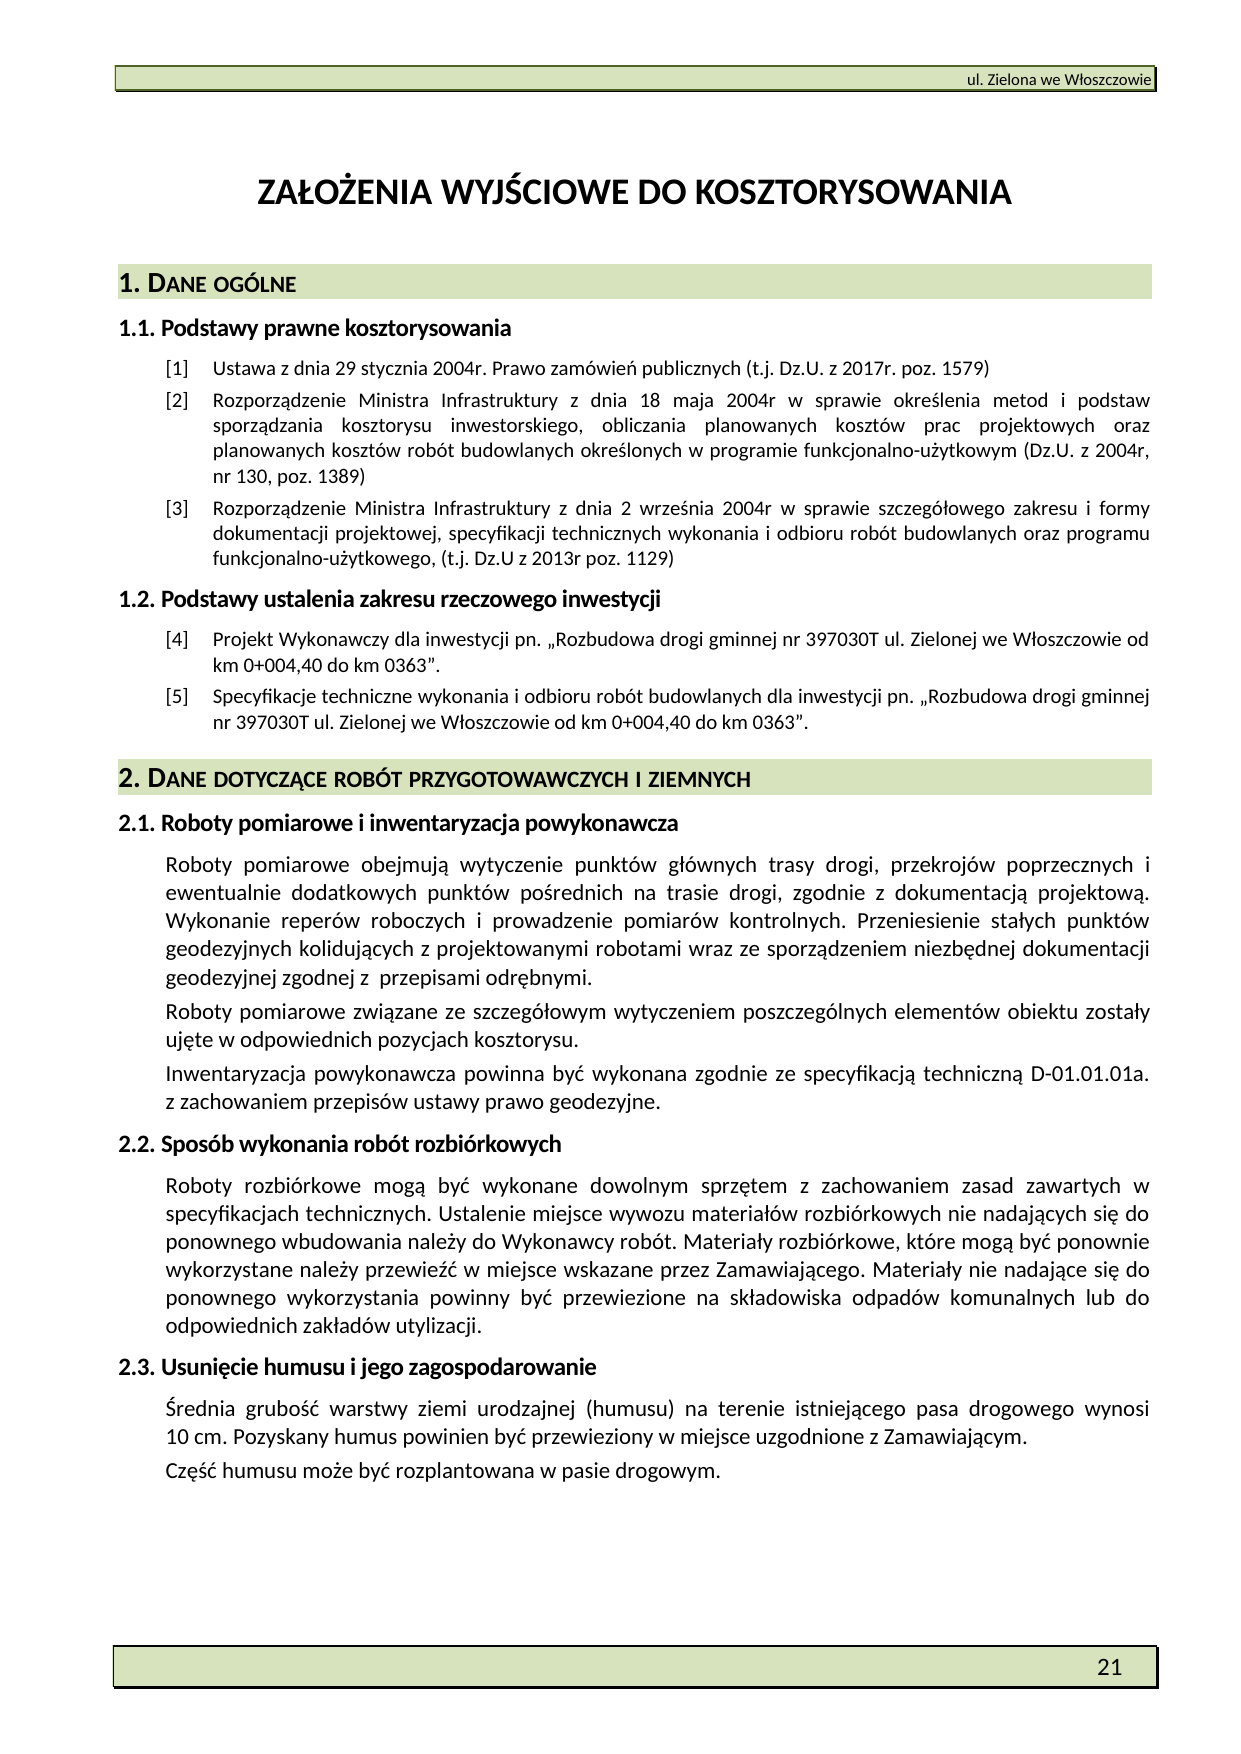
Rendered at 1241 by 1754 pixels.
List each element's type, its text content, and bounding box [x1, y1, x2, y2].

text Część humusu może być rozplantowana w pasie drogowym. [165, 1457, 1152, 1485]
text Roboty pomiarowe związane ze szczegółowym wytyczeniem poszczególnych elementów obiektu zostały ujęte w odpowiednich pozycjach kosztorysu. [165, 997, 1152, 1053]
subtitle Dane ogólne [118, 264, 1152, 299]
list Rozporządzenie Ministra Infrastruktury z dnia 2 września 2004r w sprawie szczegółowego zakresu i formy dokumentacji projektowej, specyfikacji technicznych wykonania i odbioru robót budowlanych oraz programu funkcjonalno-użytkowego, (t.j. Dz.U z 2013r poz. 1129) [165, 495, 1152, 571]
list Projekt Wykonawczy dla inwestycji pn. „Rozbudowa drogi gminnej nr 397030T ul. Zielonej we Włoszczowie od km 0+004,40 do km 0363”. [165, 626, 1152, 677]
text Inwentaryzacja powykonawcza powinna być wykonana zgodnie ze specyfikacją techniczną D-01.01.01a. z zachowaniem przepisów ustawy prawo geodezyjne. [165, 1059, 1152, 1115]
text Roboty rozbiórkowe mogą być wykonane dowolnym sprzętem z zachowaniem zasad zawartych w specyfikacjach technicznych. Ustalenie miejsce wywozu materiałów rozbiórkowych nie nadających się do ponownego wbudowania należy do Wykonawcy robót. Materiały rozbiórkowe, które mogą być ponownie wykorzystane należy przewieźć w miejsce wskazane przez Zamawiającego. Materiały nie nadające się do ponownego wykorzystania powinny być przewiezione na składowiska odpadów komunalnych lub do odpowiednich zakładów utylizacji. [165, 1171, 1152, 1339]
subtitle Podstawy prawne kosztorysowania [118, 312, 1152, 343]
list Rozporządzenie Ministra Infrastruktury z dnia 18 maja 2004r w sprawie określenia metod i podstaw sporządzania kosztorysu inwestorskiego, obliczania planowanych kosztów prac projektowych oraz planowanych kosztów robót budowlanych określonych w programie funkcjonalno-użytkowym (Dz.U. z 2004r, nr 130, poz. 1389) [165, 387, 1152, 488]
text ZAŁOŻENIA WYJŚCIOWE DO KOSZTORYSOWANIA [118, 168, 1152, 214]
subtitle Roboty pomiarowe i inwentaryzacja powykonawcza [118, 807, 1152, 838]
subtitle Sposób wykonania robót rozbiórkowych [118, 1128, 1152, 1158]
subtitle Podstawy ustalenia zakresu rzeczowego inwestycji [118, 583, 1152, 614]
subtitle Dane dotyczące robót przygotowawczych i ziemnych [118, 759, 1152, 795]
list Specyfikacje techniczne wykonania i odbioru robót budowlanych dla inwestycji pn. „Rozbudowa drogi gminnej nr 397030T ul. Zielonej we Włoszczowie od km 0+004,40 do km 0363”. [165, 683, 1152, 734]
list Ustawa z dnia 29 stycznia 2004r. Prawo zamówień publicznych (t.j. Dz.U. z 2017r. poz. 1579) [165, 355, 1152, 381]
text Średnia grubość warstwy ziemi urodzajnej (humusu) na terenie istniejącego pasa drogowego wynosi 10 cm. Pozyskany humus powinien być przewieziony w miejsce uzgodnione z Zamawiającym. [165, 1394, 1152, 1450]
text Roboty pomiarowe obejmują wytyczenie punktów głównych trasy drogi, przekrojów poprzecznych i ewentualnie dodatkowych punktów pośrednich na trasie drogi, zgodnie z dokumentacją projektową. Wykonanie reperów roboczych i prowadzenie pomiarów kontrolnych. Przeniesienie stałych punktów geodezyjnych kolidujących z projektowanymi robotami wraz ze sporządzeniem niezbędnej dokumentacji geodezyjnej zgodnej z przepisami odrębnymi. [165, 851, 1152, 991]
subtitle Usunięcie humusu i jego zagospodarowanie [118, 1351, 1152, 1382]
